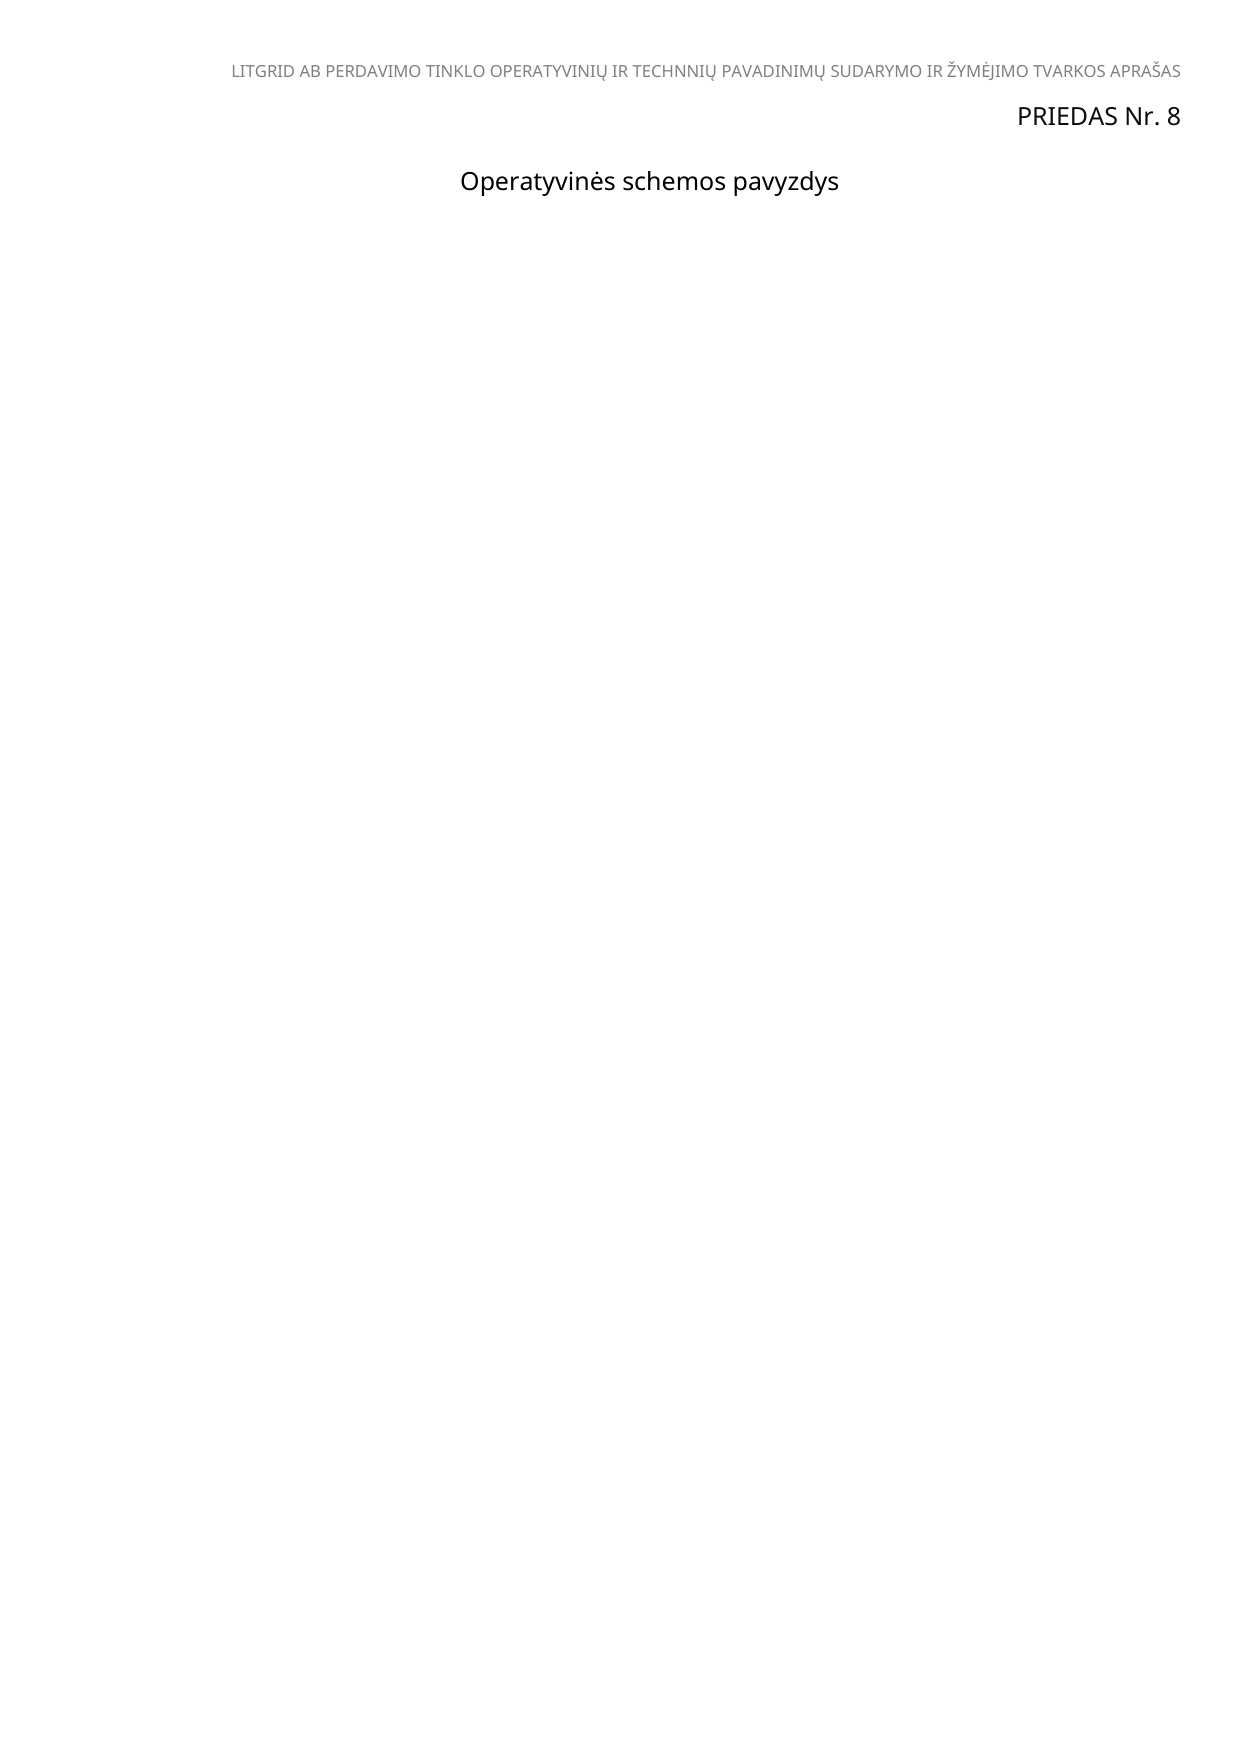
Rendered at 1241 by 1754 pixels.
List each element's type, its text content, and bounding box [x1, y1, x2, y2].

text Operatyvinės schemos pavyzdys [118, 163, 1181, 197]
text LITGRID AB PERDAVIMO TINKLO OPERATYVINIŲ IR TECHNNIŲ PAVADINIMŲ SUDARYMO IR ŽYMĖJIMO TVARKOS APRAŠAS [118, 59, 1181, 82]
subtitle PRIEDAS Nr. 8 [118, 98, 1181, 133]
